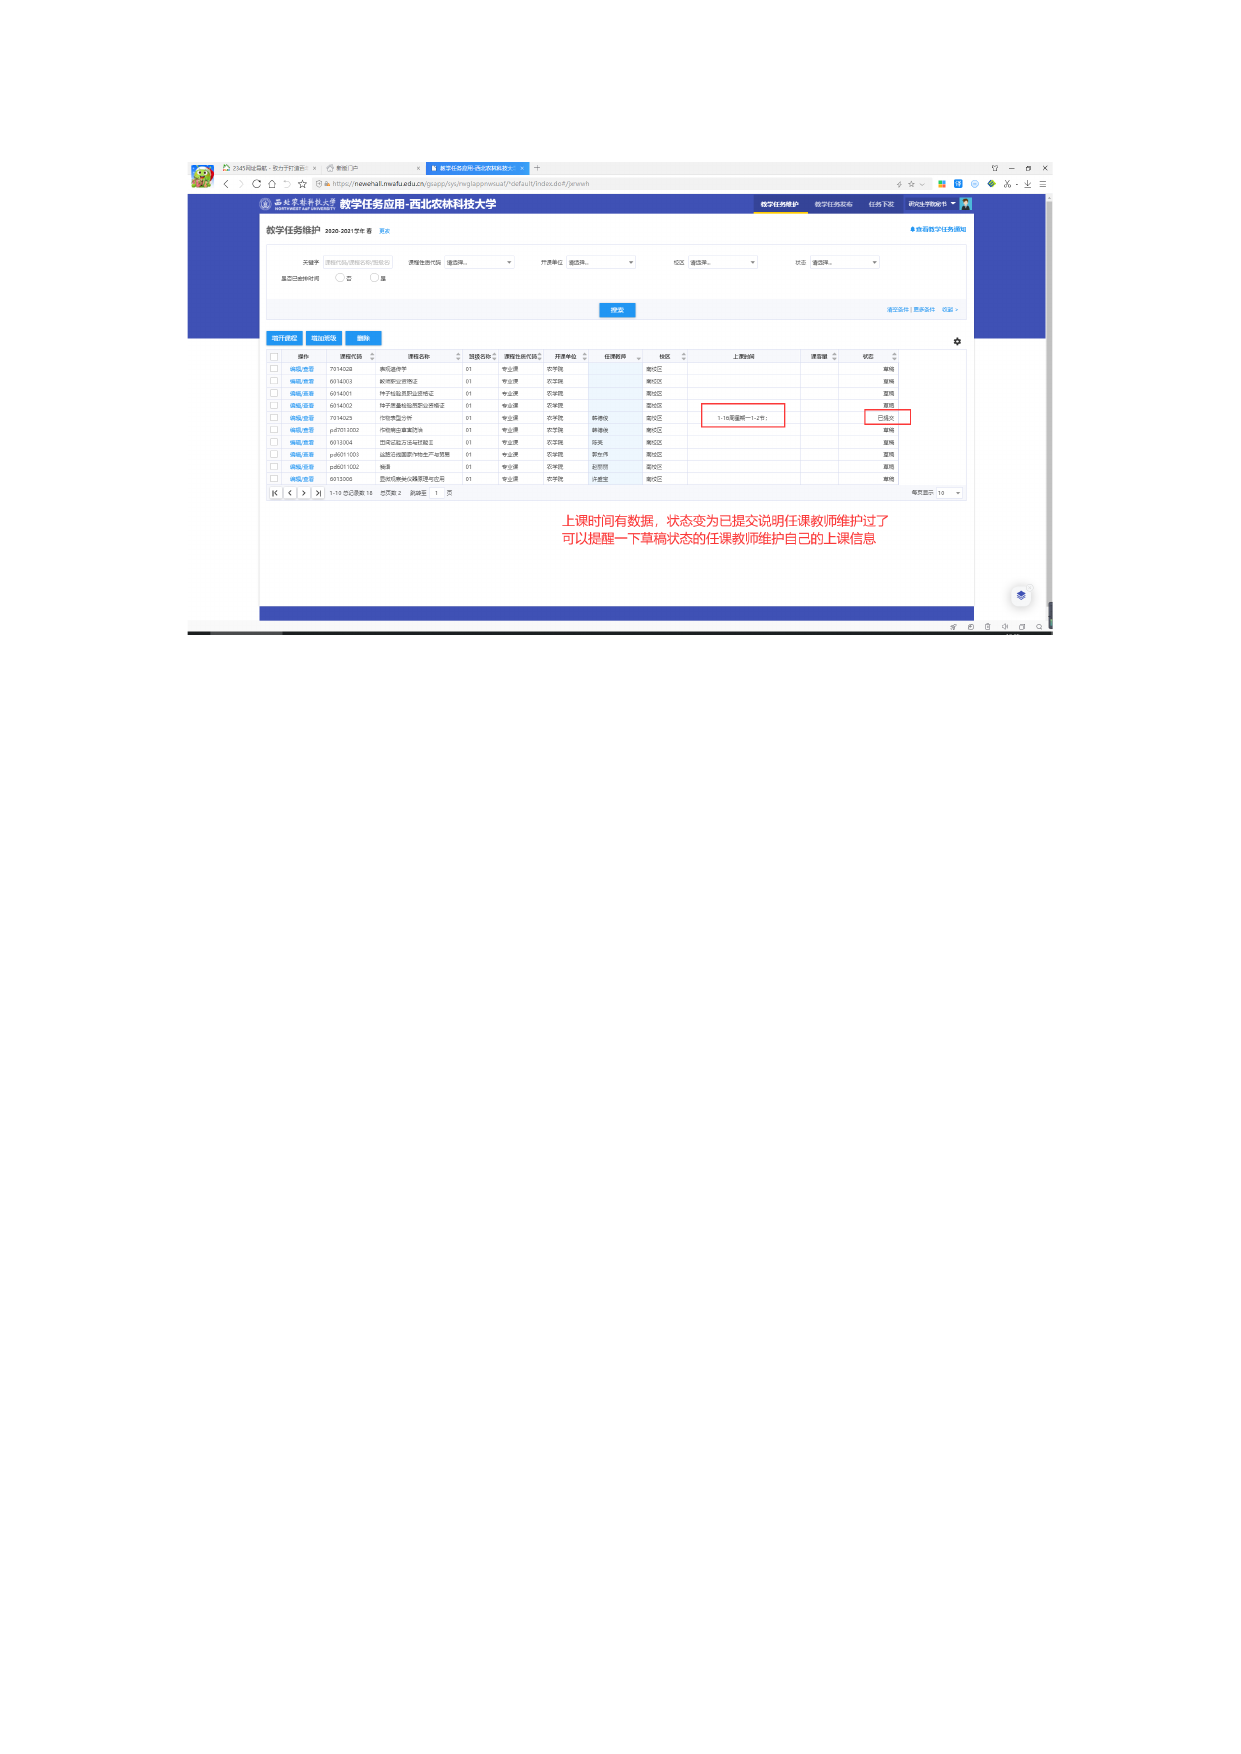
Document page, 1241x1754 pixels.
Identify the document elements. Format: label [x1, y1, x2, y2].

picture [187, 162, 1053, 635]
